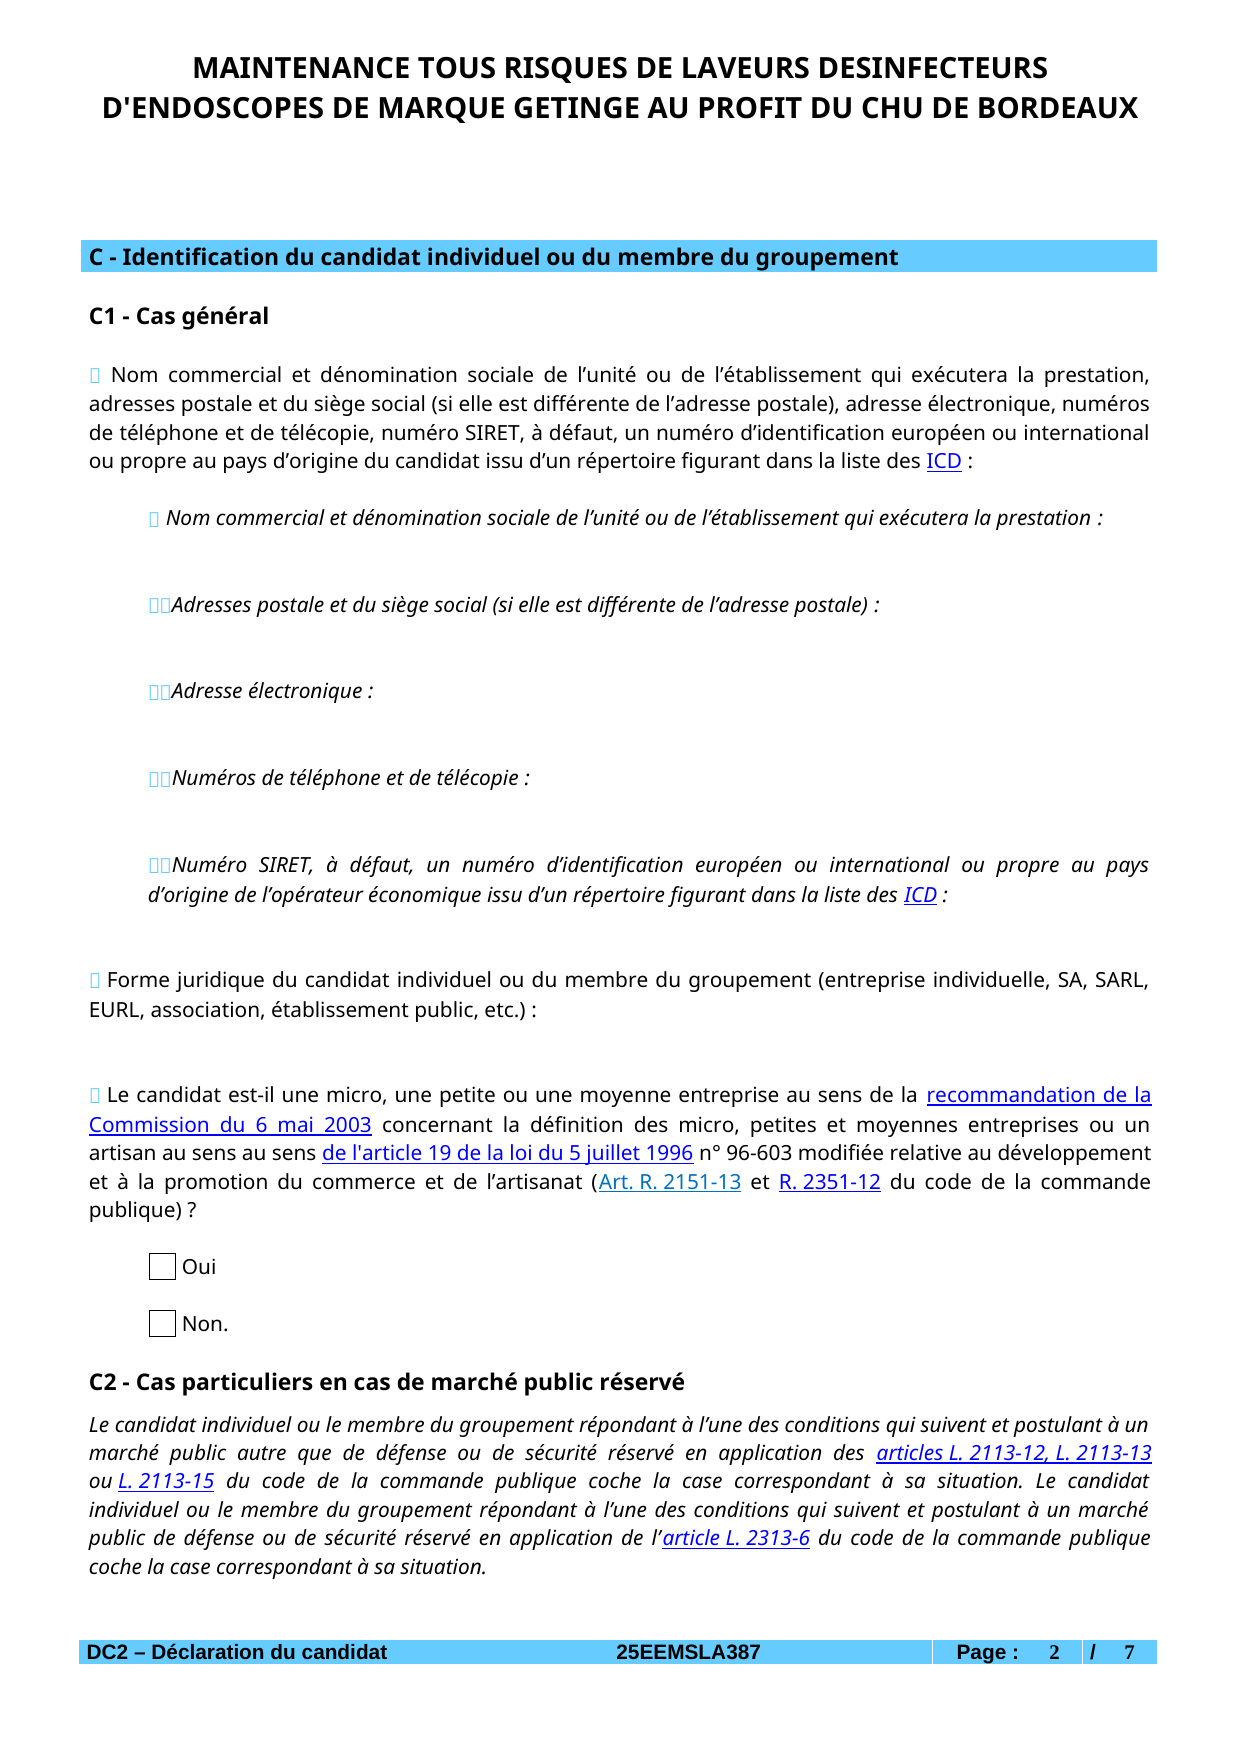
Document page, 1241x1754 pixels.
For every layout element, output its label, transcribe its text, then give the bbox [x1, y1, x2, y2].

subtitle  Nom commercial et dénomination sociale de l’unité ou de l’établissement qui exécutera la prestation, adresses postale et du siège social (si elle est différente de l’adresse postale), adresse électronique, numéros de téléphone et de télécopie, numéro SIRET, à défaut, un numéro d’identification européen ou international ou propre au pays d’origine du candidat issu d’un répertoire figurant dans la liste des ICD : [89, 360, 1152, 475]
subtitle C1 - Cas général [89, 300, 1152, 331]
table_header C - Identification du candidat individuel ou du membre du groupement [81, 240, 1157, 272]
subtitle Adresses postale et du siège social (si elle est différente de l’adresse postale) : [148, 590, 1152, 620]
text MAINTENANCE TOUS RISQUES DE LAVEURS DESINFECTEURS D'ENDOSCOPES DE MARQUE GETINGE AU PROFIT DU CHU DE BORDEAUX [89, 47, 1152, 127]
text Non. [148, 1309, 1152, 1337]
subtitle Numéro SIRET, à défaut, un numéro d’identification européen ou international ou propre au pays d’origine de l’opérateur économique issu d’un répertoire figurant dans la liste des ICD : [148, 850, 1152, 908]
subtitle Numéros de téléphone et de télécopie : [148, 763, 1152, 793]
subtitle  Nom commercial et dénomination sociale de l’unité ou de l’établissement qui exécutera la prestation : [148, 503, 1152, 533]
text  Le candidat est-il une micro, une petite ou une moyenne entreprise au sens de la recommandation de la Commission du 6 mai 2003 concernant la définition des micro, petites et moyennes entreprises ou un artisan au sens au sens de l'article 19 de la loi du 5 juillet 1996 n° 96-603 modifiée relative au développement et à la promotion du commerce et de l’artisanat (Art. R. 2151-13 et R. 2351-12 du code de la commande publique) ? [89, 1080, 1152, 1224]
text  Forme juridique du candidat individuel ou du membre du groupement (entreprise individuelle, SA, SARL, EURL, association, établissement public, etc.) : [89, 965, 1152, 1023]
text C2 - Cas particuliers en cas de marché public réservé [89, 1366, 1152, 1397]
subtitle Adresse électronique : [148, 677, 1152, 706]
text Le candidat individuel ou le membre du groupement répondant à l’une des conditions qui suivent et postulant à un marché public autre que de défense ou de sécurité réservé en application des articles L. 2113-12, L. 2113-13 ou L. 2113-15 du code de la commande publique coche la case correspondant à sa situation. Le candidat individuel ou le membre du groupement répondant à l’une des conditions qui suivent et postulant à un marché public de défense ou de sécurité réservé en application de l’article L. 2313-6 du code de la commande publique coche la case correspondant à sa situation. [89, 1410, 1152, 1580]
text Oui [148, 1252, 1152, 1281]
